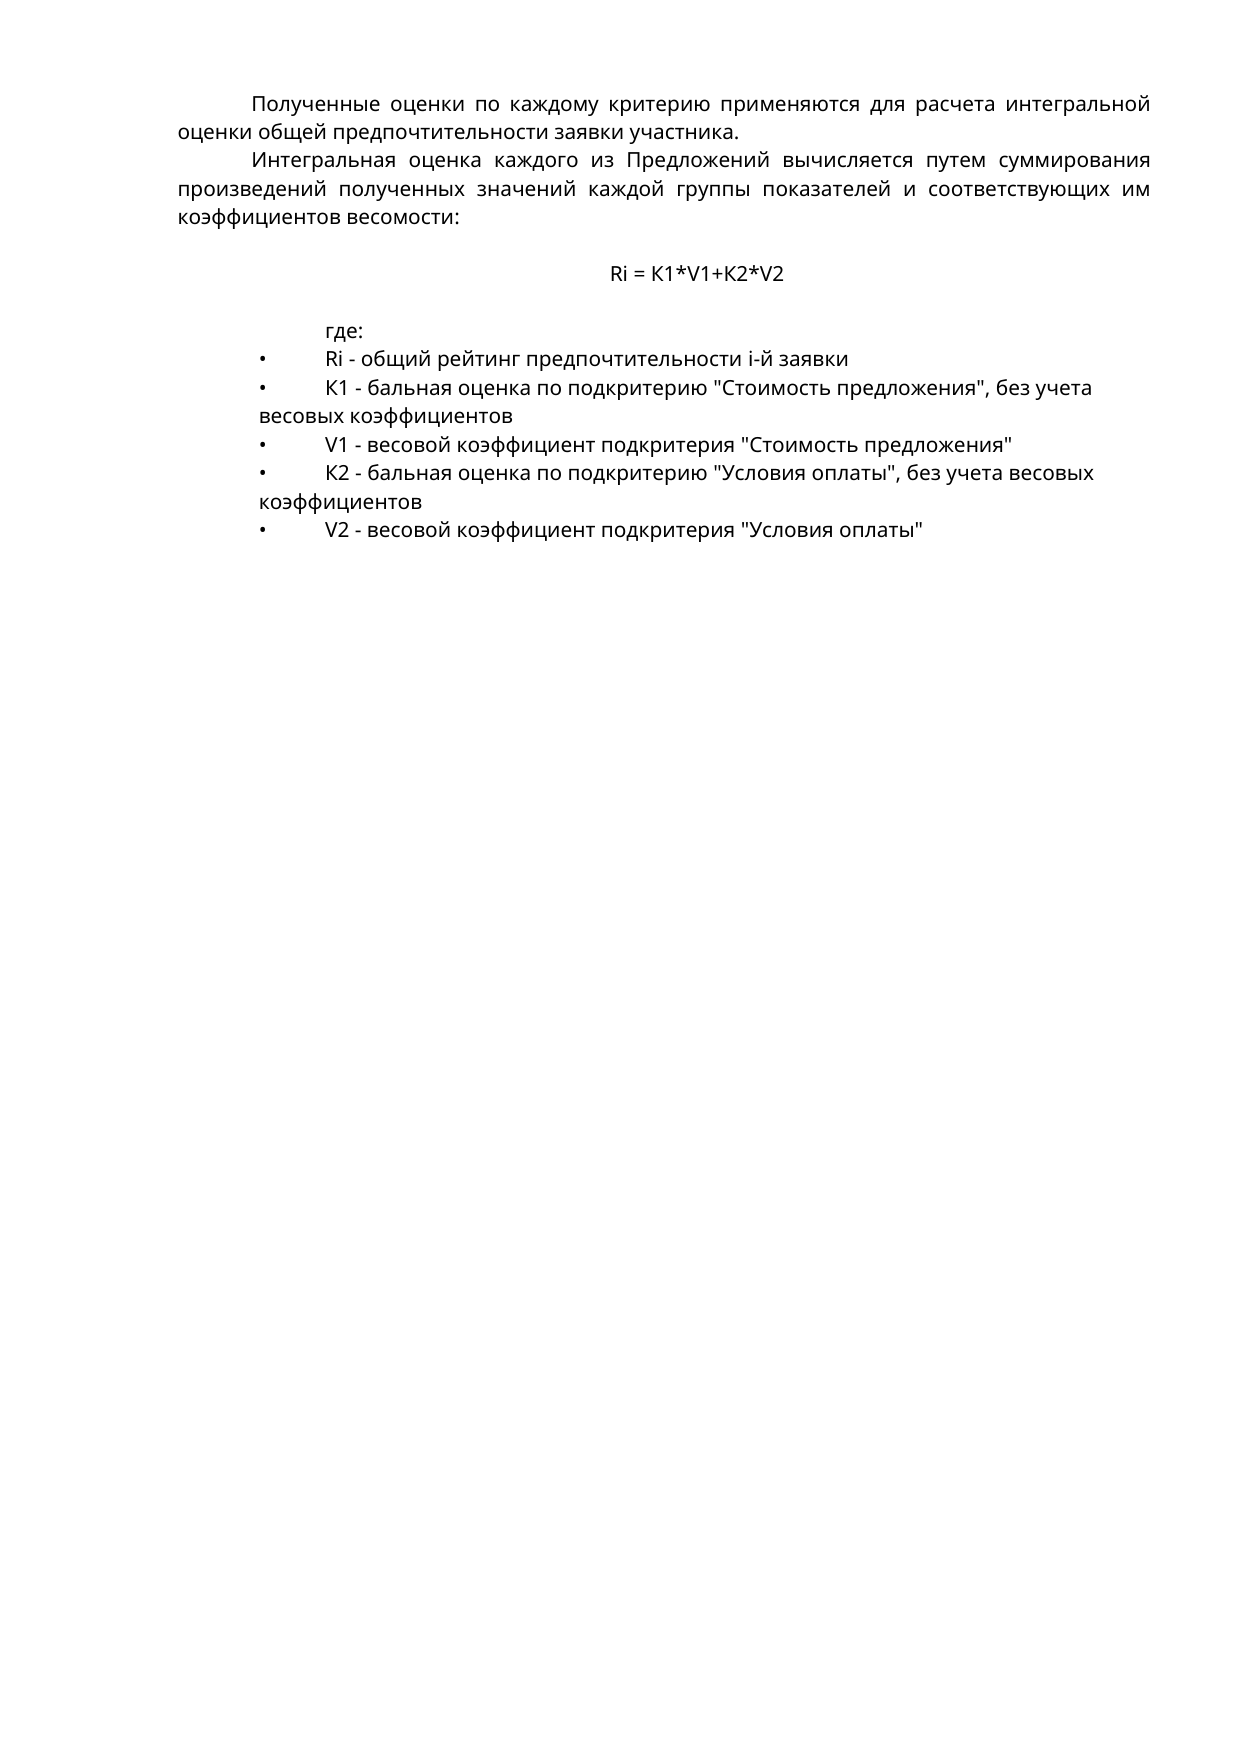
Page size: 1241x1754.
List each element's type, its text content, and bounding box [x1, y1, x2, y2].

text Интегральная оценка каждого из Предложений вычисляется путем суммирования произведений полученных значений каждой группы показателей и соответствующих им коэффициентов весомости: [177, 146, 1152, 231]
text Полученные оценки по каждому критерию применяются для расчета интегральной оценки общей предпочтительности заявки участника. [177, 89, 1152, 146]
text • V1 - весовой коэффициент подкритерия "Стоимость предложения" [258, 430, 1135, 458]
text Ri = К1*V1+К2*V2 [258, 259, 1135, 288]
text • Ri - общий рейтинг предпочтительности i-й заявки [258, 344, 1135, 373]
text • V2 - весовой коэффициент подкритерия "Условия оплаты" [258, 515, 1135, 544]
text где: [258, 316, 1135, 344]
text • К2 - бальная оценка по подкритерию "Условия оплаты", без учета весовых коэффициентов [258, 458, 1135, 515]
text • К1 - бальная оценка по подкритерию "Стоимость предложения", без учета весовых коэффициентов [258, 373, 1135, 430]
